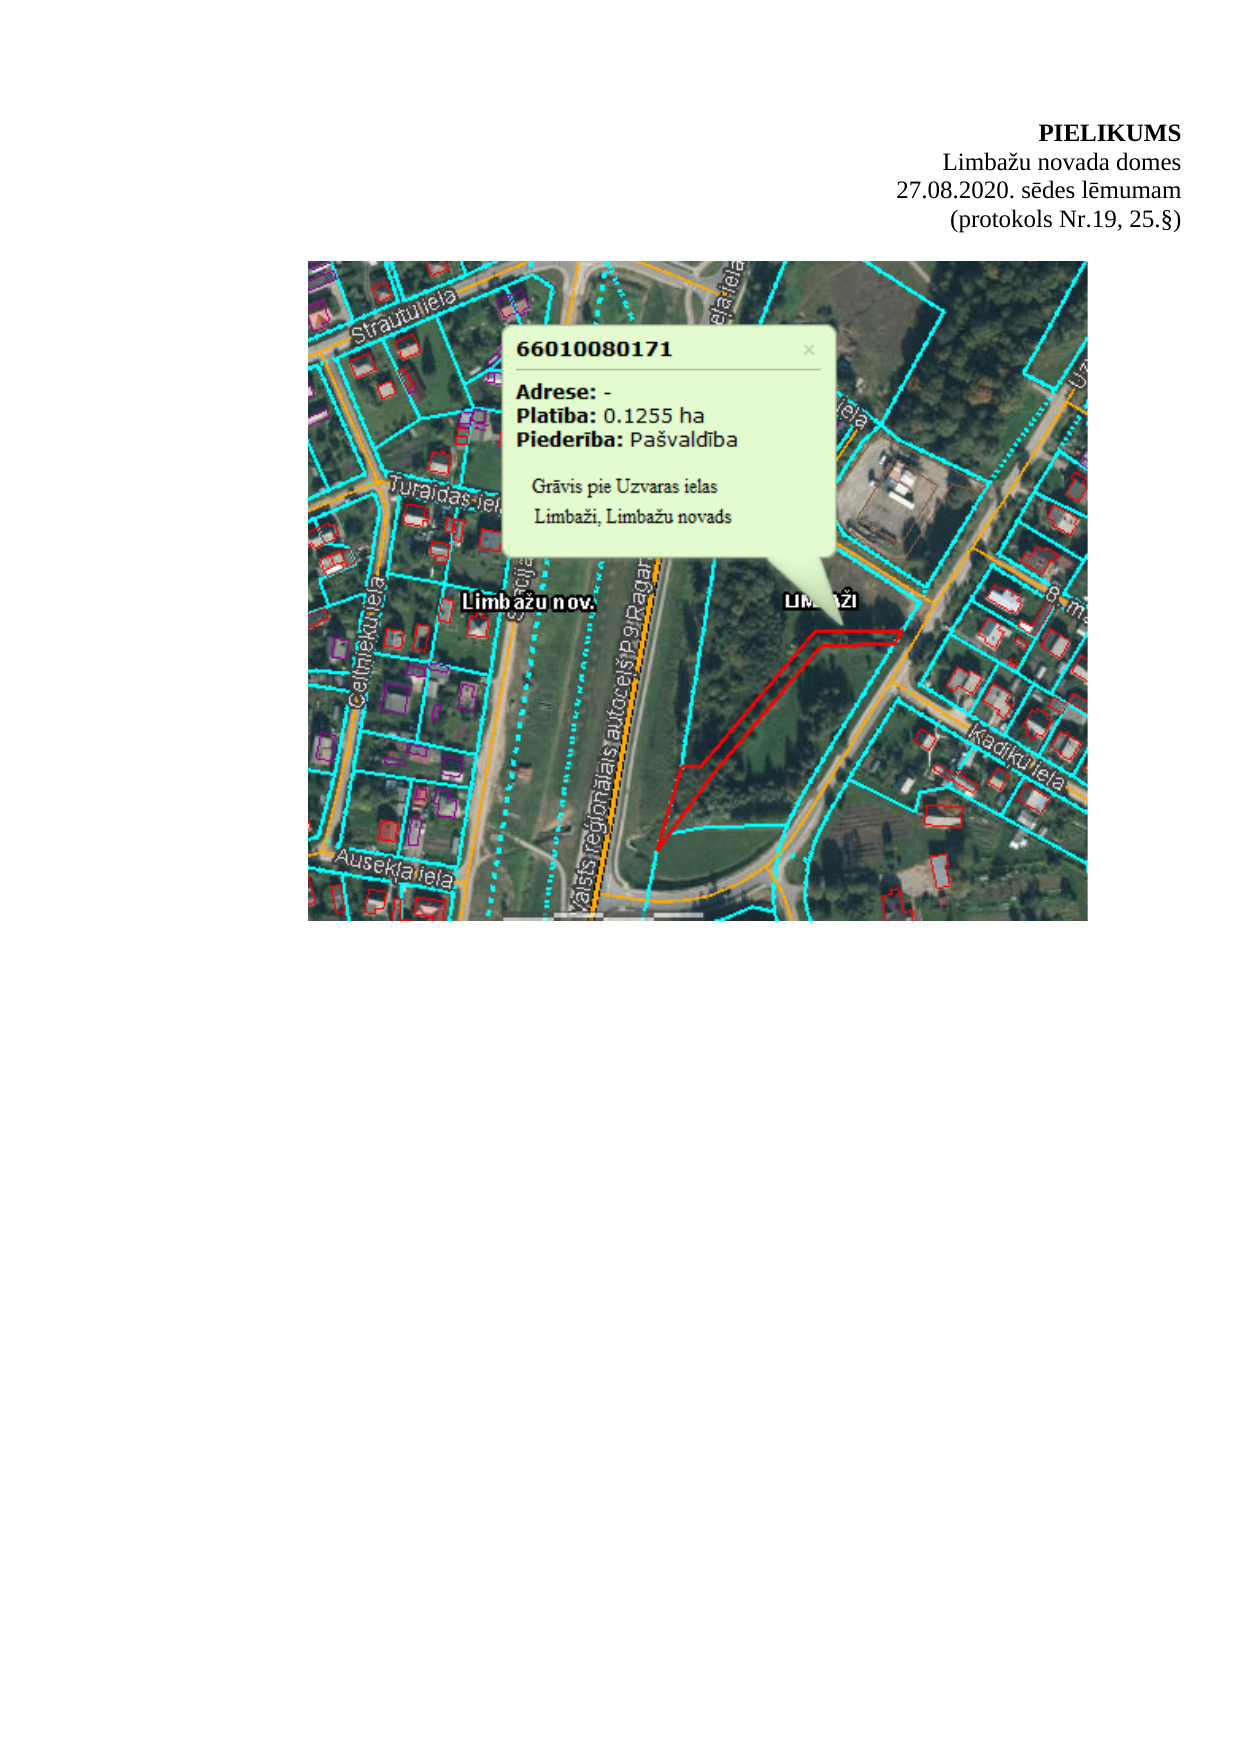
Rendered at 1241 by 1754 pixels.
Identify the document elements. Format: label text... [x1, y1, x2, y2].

text PIELIKUMS [215, 118, 1181, 147]
picture [308, 261, 1088, 921]
text 27.08.2020. sēdes lēmumam [177, 176, 1181, 204]
text Limbažu novada domes [177, 147, 1181, 176]
text (protokols Nr.19, 25.§) [177, 204, 1181, 233]
